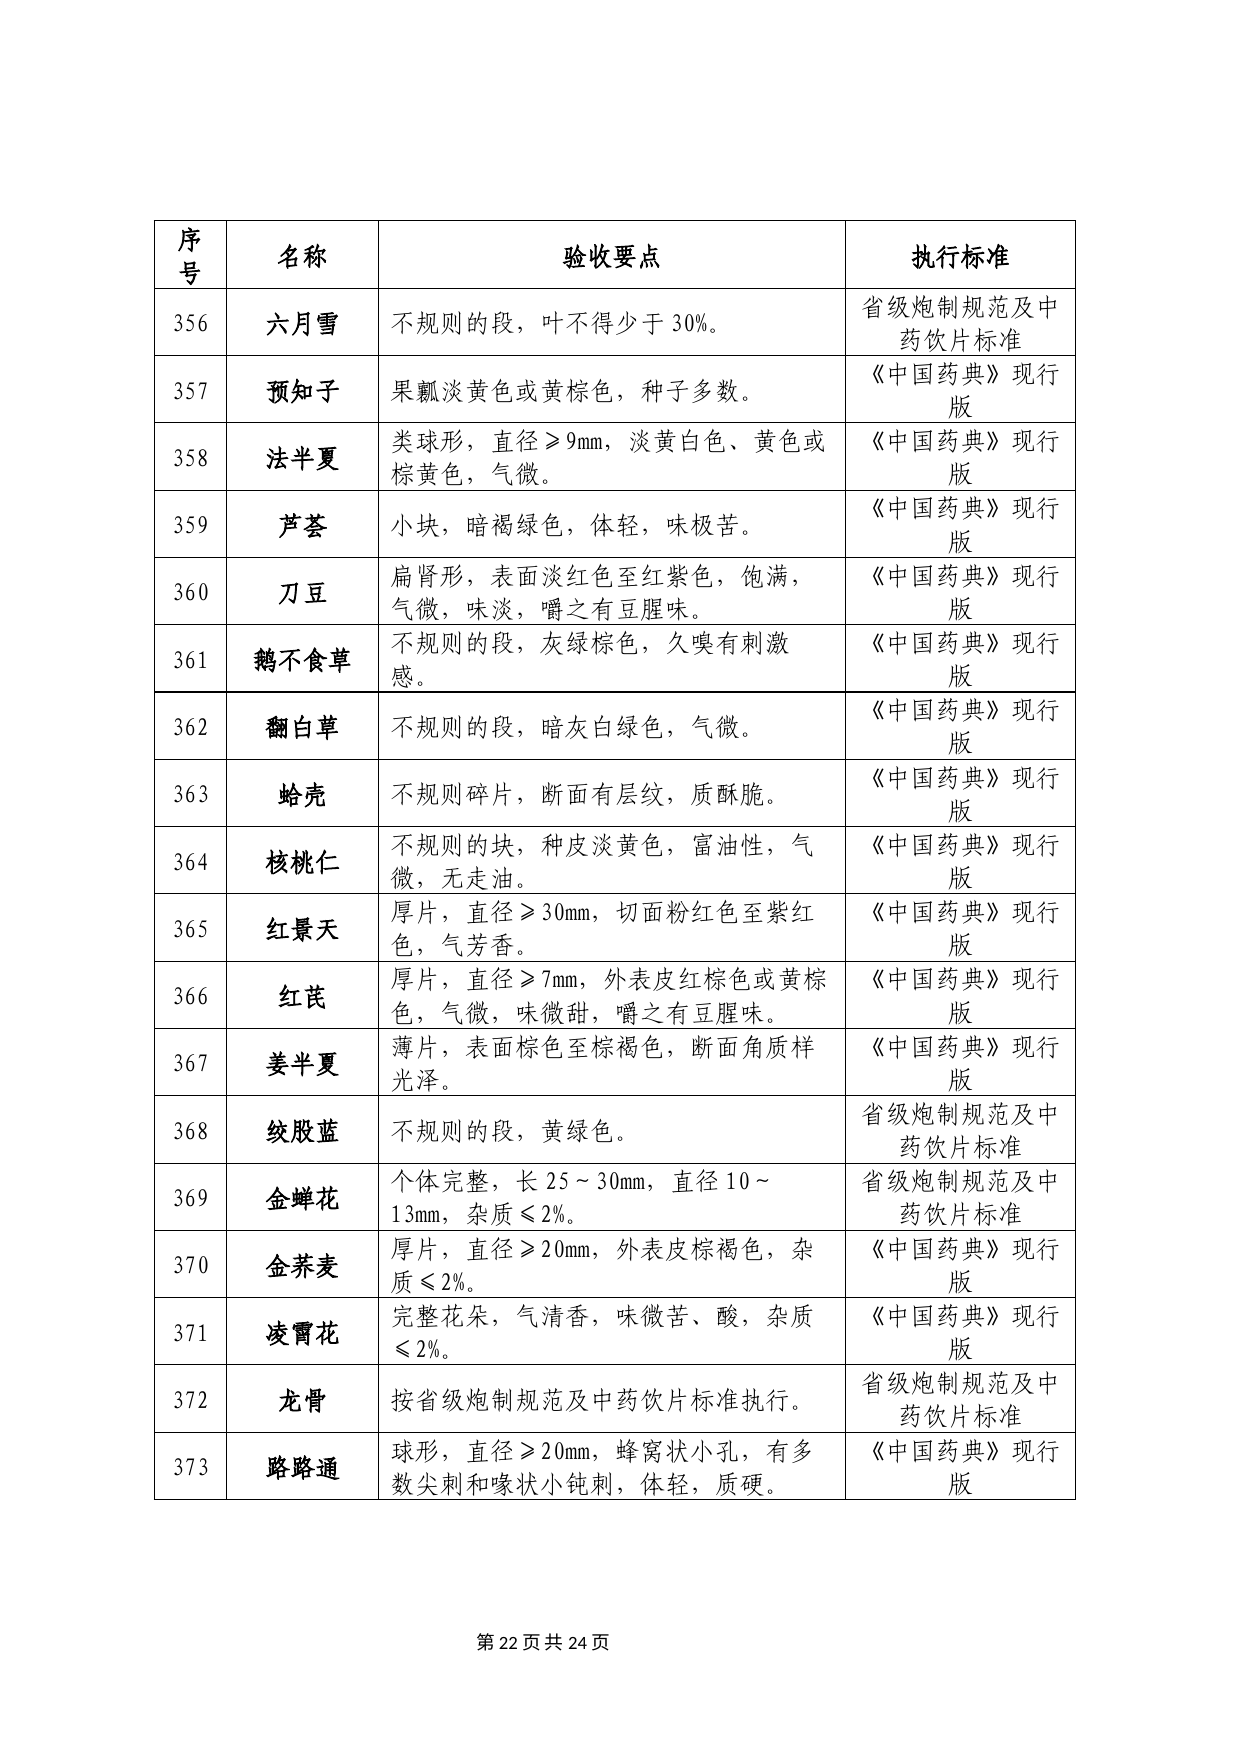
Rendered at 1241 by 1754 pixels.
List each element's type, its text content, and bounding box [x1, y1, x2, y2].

table_cell 《中国药典》现行版 [846, 894, 1075, 961]
table_cell 370 [155, 1231, 226, 1297]
table_cell 鹅不食草 [227, 625, 378, 691]
table_cell 357 [155, 356, 226, 422]
table_cell 类球形，直径≥9mm，淡黄白色、黄色或棕黄色，气微。 [379, 423, 845, 489]
table_cell 蛤壳 [227, 760, 378, 826]
table_cell 不规则碎片，断面有层纹，质酥脆。 [379, 760, 845, 826]
table_cell 按省级炮制规范及中药饮片标准执行。 [379, 1365, 845, 1432]
table_cell 《中国药典》现行版 [846, 1298, 1075, 1364]
table_cell 367 [155, 1029, 226, 1095]
table_cell 省级炮制规范及中药饮片标准 [846, 289, 1075, 355]
table_cell 《中国药典》现行版 [846, 1231, 1075, 1297]
table_cell 薄片，表面棕色至棕褐色，断面角质样光泽。 [379, 1029, 845, 1095]
table_cell 厚片，直径≥7mm，外表皮红棕色或黄棕色，气微，味微甜，嚼之有豆腥味。 [379, 962, 845, 1028]
table_cell 不规则的段，叶不得少于30%。 [379, 289, 845, 355]
table_cell 369 [155, 1164, 226, 1230]
table_cell 厚片，直径≥20mm，外表皮棕褐色，杂质≤2%。 [379, 1231, 845, 1297]
table_cell 预知子 [227, 356, 378, 422]
table_cell 龙骨 [227, 1365, 378, 1432]
table_cell 不规则的块，种皮淡黄色，富油性，气微，无走油。 [379, 827, 845, 893]
table_cell 球形，直径≥20mm，蜂窝状小孔，有多数尖刺和喙状小钝刺，体轻，质硬。 [379, 1433, 845, 1499]
table_cell 364 [155, 827, 226, 893]
table_cell 《中国药典》现行版 [846, 827, 1075, 893]
table_cell 368 [155, 1096, 226, 1162]
table_cell 金蝉花 [227, 1164, 378, 1230]
table_cell 厚片，直径≥30mm，切面粉红色至紫红色，气芳香。 [379, 894, 845, 961]
table_header 执行标准 [846, 221, 1075, 288]
table_cell 法半夏 [227, 423, 378, 489]
table_cell 359 [155, 491, 226, 557]
table_cell 《中国药典》现行版 [846, 423, 1075, 489]
table_cell 不规则的段，黄绿色。 [379, 1096, 845, 1162]
table_cell 省级炮制规范及中药饮片标准 [846, 1096, 1075, 1162]
table_cell 不规则的段，灰绿棕色，久嗅有刺激感。 [379, 625, 845, 691]
table_cell 《中国药典》现行版 [846, 558, 1075, 624]
table_cell 省级炮制规范及中药饮片标准 [846, 1365, 1075, 1432]
table_cell 红景天 [227, 894, 378, 961]
table_cell 365 [155, 894, 226, 961]
table_cell 372 [155, 1365, 226, 1432]
table_cell 凌霄花 [227, 1298, 378, 1364]
table_cell 路路通 [227, 1433, 378, 1499]
table_cell 绞股蓝 [227, 1096, 378, 1162]
table_cell 356 [155, 289, 226, 355]
table_cell 翻白草 [227, 693, 378, 759]
table_header 名称 [227, 221, 378, 288]
table_cell 个体完整，长25～30mm，直径10～13mm，杂质≤2%。 [379, 1164, 845, 1230]
table_cell 《中国药典》现行版 [846, 962, 1075, 1028]
table_cell 姜半夏 [227, 1029, 378, 1095]
table_cell 《中国药典》现行版 [846, 760, 1075, 826]
table_cell 核桃仁 [227, 827, 378, 893]
table_cell 不规则的段，暗灰白绿色，气微。 [379, 693, 845, 759]
table_cell 362 [155, 693, 226, 759]
table_cell 361 [155, 625, 226, 691]
table_cell 358 [155, 423, 226, 489]
table_cell 六月雪 [227, 289, 378, 355]
table_cell 刀豆 [227, 558, 378, 624]
table_cell 《中国药典》现行版 [846, 1433, 1075, 1499]
table_cell 360 [155, 558, 226, 624]
table_cell 红芪 [227, 962, 378, 1028]
table_cell 363 [155, 760, 226, 826]
table_cell 《中国药典》现行版 [846, 693, 1075, 759]
table_cell 小块，暗褐绿色，体轻，味极苦。 [379, 491, 845, 557]
table_cell 《中国药典》现行版 [846, 1029, 1075, 1095]
table_cell 366 [155, 962, 226, 1028]
table_cell 扁肾形，表面淡红色至红紫色，饱满，气微，味淡，嚼之有豆腥味。 [379, 558, 845, 624]
table_cell 《中国药典》现行版 [846, 356, 1075, 422]
table_cell 《中国药典》现行版 [846, 625, 1075, 691]
table_cell 《中国药典》现行版 [846, 491, 1075, 557]
table_cell 373 [155, 1433, 226, 1499]
table_cell 完整花朵，气清香，味微苦、酸，杂质≤2%。 [379, 1298, 845, 1364]
table_cell 果瓤淡黄色或黄棕色，种子多数。 [379, 356, 845, 422]
table_cell 省级炮制规范及中药饮片标准 [846, 1164, 1075, 1230]
table_header 序号 [155, 221, 226, 288]
table_cell 金荞麦 [227, 1231, 378, 1297]
table_cell 芦荟 [227, 491, 378, 557]
table_header 验收要点 [379, 221, 845, 288]
table_cell 371 [155, 1298, 226, 1364]
